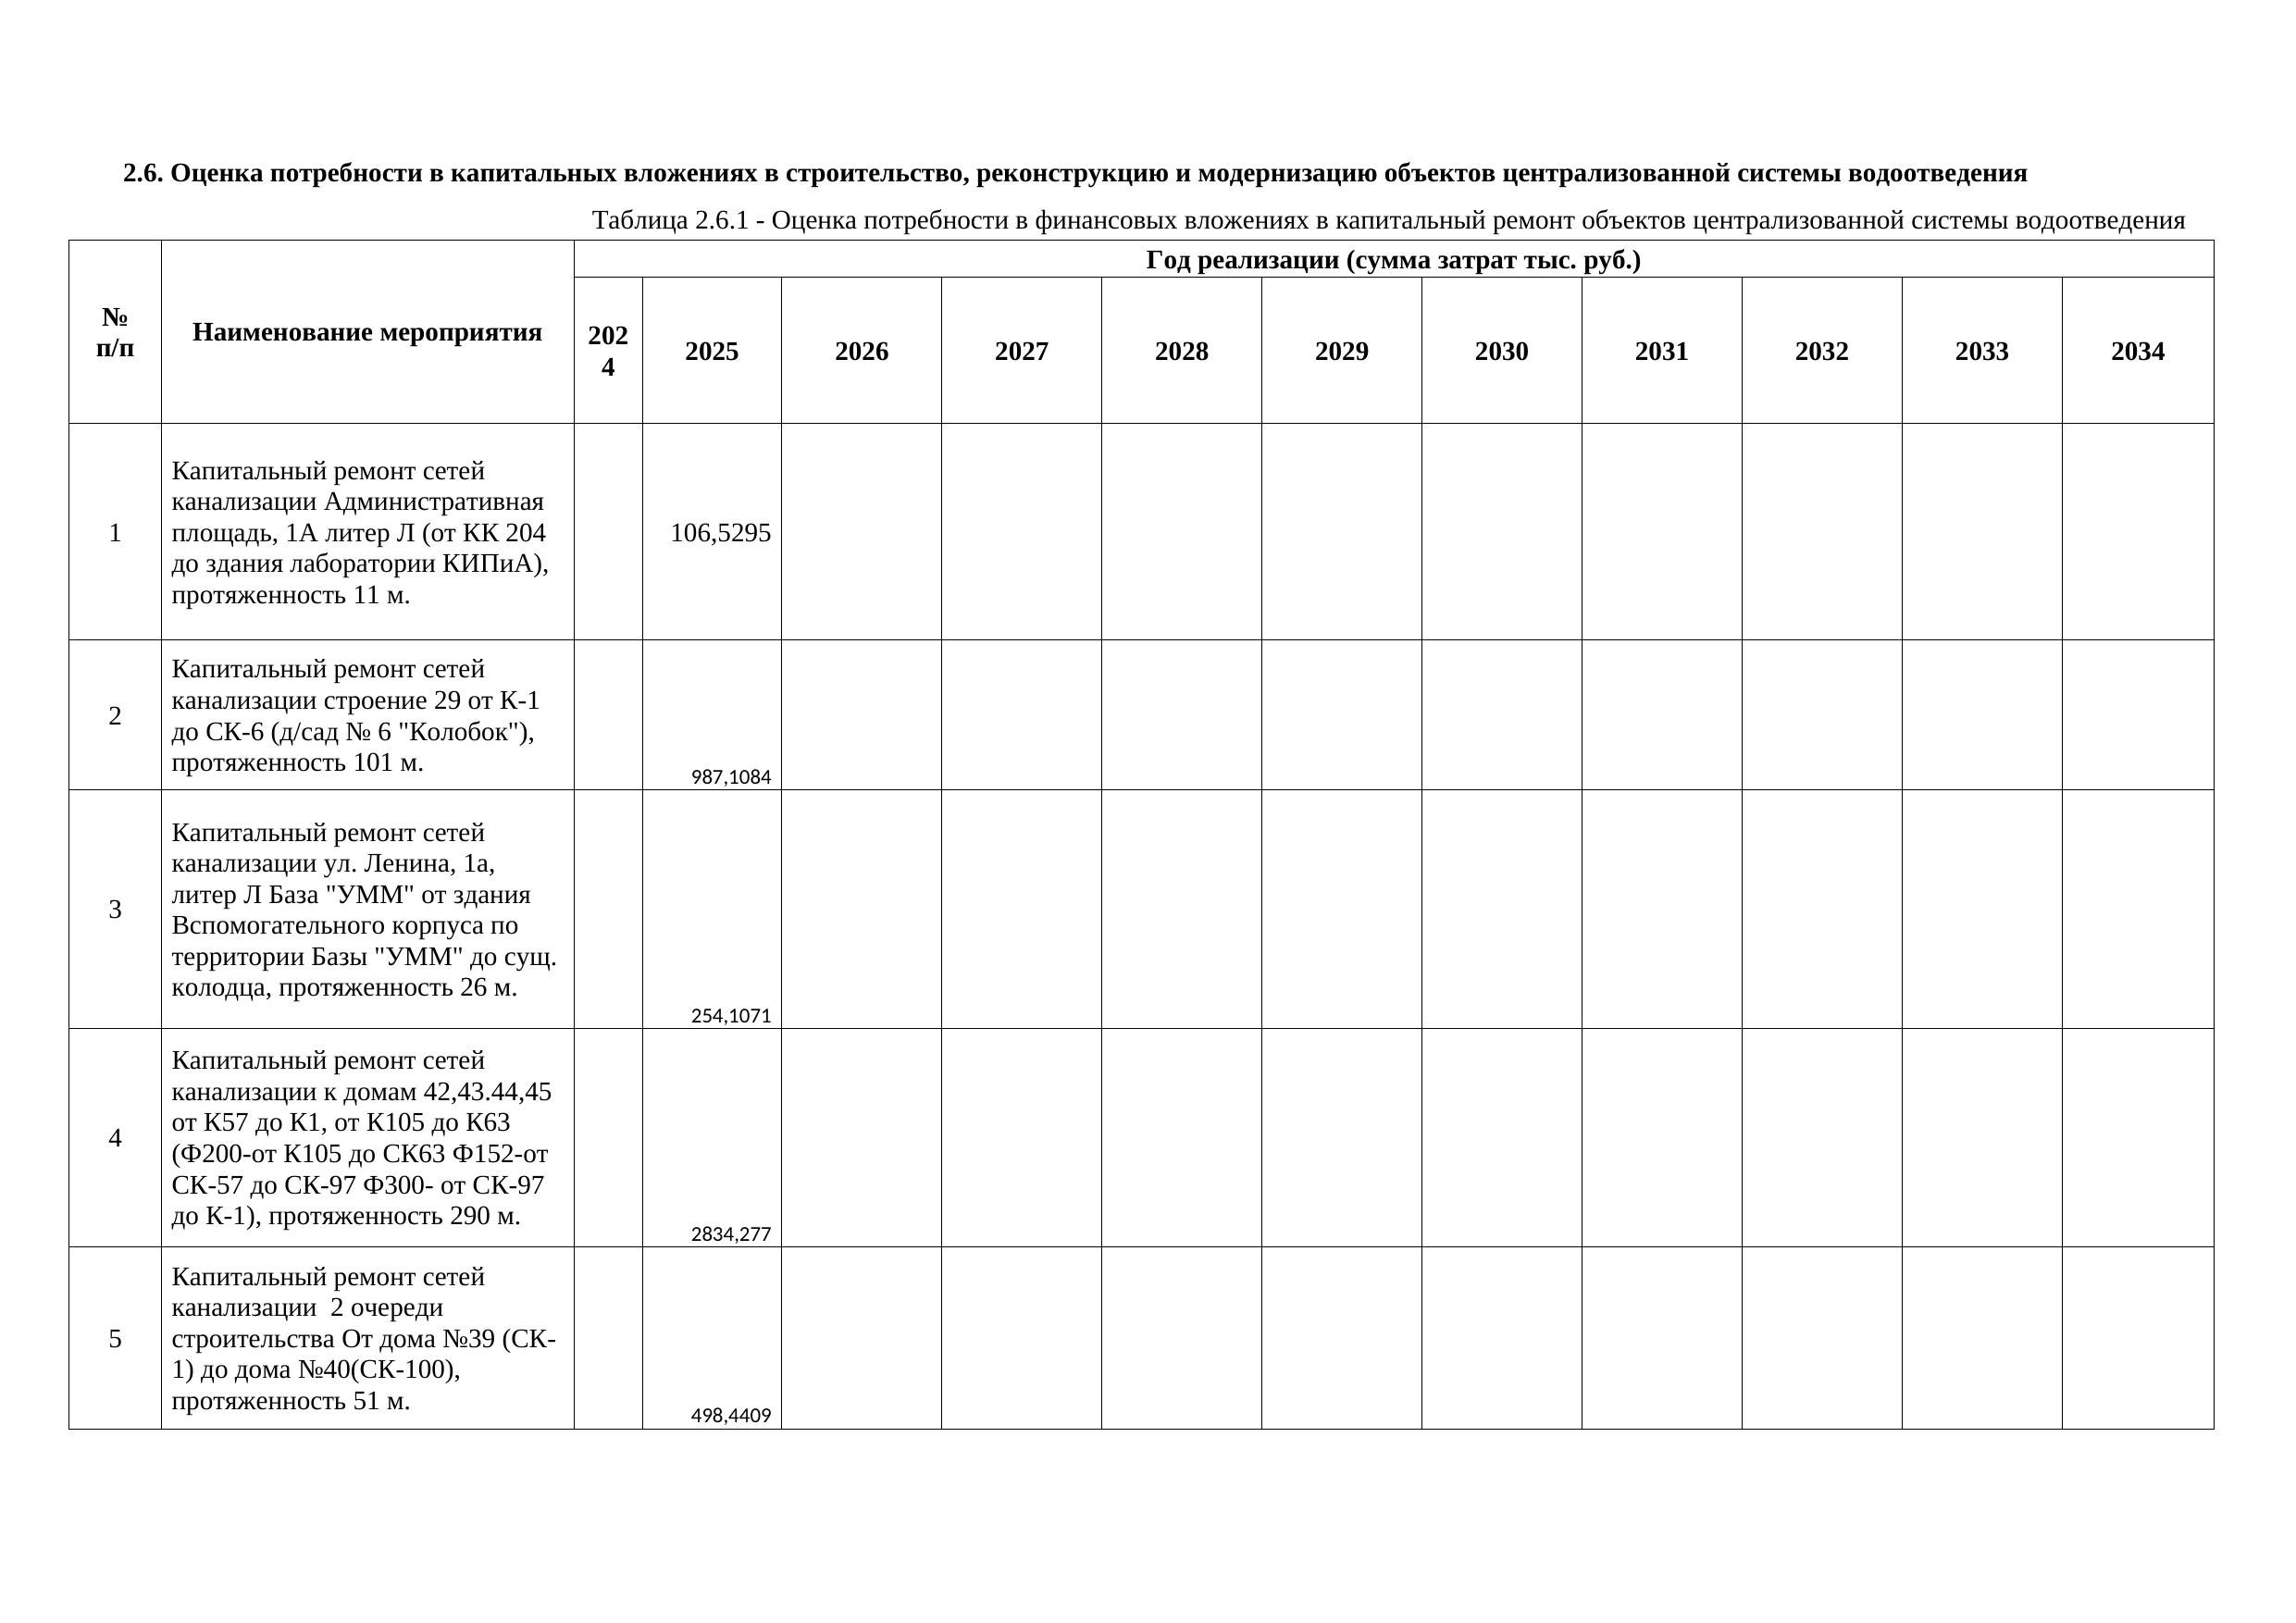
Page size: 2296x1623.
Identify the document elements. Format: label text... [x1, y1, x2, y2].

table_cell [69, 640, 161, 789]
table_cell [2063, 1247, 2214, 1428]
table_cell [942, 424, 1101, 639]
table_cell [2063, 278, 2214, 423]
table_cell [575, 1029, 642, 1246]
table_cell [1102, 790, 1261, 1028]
text Таблица 2.6.1 - Оценка потребности в финансовых вложениях в капитальный ремонт объектов централизованной системы водоотведения [68, 204, 2187, 235]
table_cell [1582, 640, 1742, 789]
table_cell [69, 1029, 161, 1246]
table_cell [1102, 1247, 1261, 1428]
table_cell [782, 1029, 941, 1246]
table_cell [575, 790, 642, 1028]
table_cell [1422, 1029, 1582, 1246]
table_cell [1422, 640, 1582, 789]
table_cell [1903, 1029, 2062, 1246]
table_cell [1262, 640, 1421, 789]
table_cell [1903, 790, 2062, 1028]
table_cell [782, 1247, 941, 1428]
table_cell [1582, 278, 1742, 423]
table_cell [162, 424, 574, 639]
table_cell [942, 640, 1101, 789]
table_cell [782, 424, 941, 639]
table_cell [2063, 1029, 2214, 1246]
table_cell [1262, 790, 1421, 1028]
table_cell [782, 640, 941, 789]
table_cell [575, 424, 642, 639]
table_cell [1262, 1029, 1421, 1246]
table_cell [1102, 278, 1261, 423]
subtitle 2.6. Оценка потребности в капитальных вложениях в строительство, реконструкцию и модернизацию объектов централизованной системы водоотведения [68, 156, 2240, 188]
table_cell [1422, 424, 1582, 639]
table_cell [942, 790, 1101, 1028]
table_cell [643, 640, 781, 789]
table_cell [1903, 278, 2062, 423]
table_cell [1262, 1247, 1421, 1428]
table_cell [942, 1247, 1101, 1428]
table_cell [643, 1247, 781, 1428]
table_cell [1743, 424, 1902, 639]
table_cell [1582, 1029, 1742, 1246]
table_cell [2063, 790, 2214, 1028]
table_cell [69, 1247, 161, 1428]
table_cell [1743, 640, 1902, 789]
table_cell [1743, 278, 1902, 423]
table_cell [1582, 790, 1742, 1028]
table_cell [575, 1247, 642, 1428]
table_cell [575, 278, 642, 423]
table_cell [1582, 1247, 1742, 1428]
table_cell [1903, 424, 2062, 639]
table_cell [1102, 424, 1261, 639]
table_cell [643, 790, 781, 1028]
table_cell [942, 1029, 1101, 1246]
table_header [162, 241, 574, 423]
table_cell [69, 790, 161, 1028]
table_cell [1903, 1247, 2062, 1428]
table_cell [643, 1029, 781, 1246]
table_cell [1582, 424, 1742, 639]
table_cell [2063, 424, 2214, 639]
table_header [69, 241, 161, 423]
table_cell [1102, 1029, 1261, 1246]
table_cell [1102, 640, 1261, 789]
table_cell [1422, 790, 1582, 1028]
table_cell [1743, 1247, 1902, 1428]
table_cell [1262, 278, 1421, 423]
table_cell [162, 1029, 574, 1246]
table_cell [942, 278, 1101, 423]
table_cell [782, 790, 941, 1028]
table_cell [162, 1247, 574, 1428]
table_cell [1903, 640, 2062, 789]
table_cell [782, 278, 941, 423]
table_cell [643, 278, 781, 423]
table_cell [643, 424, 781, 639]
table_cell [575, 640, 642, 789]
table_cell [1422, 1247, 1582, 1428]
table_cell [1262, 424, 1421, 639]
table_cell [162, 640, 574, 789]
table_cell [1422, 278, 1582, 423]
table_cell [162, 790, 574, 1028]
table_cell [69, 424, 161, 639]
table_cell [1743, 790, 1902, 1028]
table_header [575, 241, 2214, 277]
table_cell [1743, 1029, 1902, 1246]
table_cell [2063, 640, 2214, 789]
